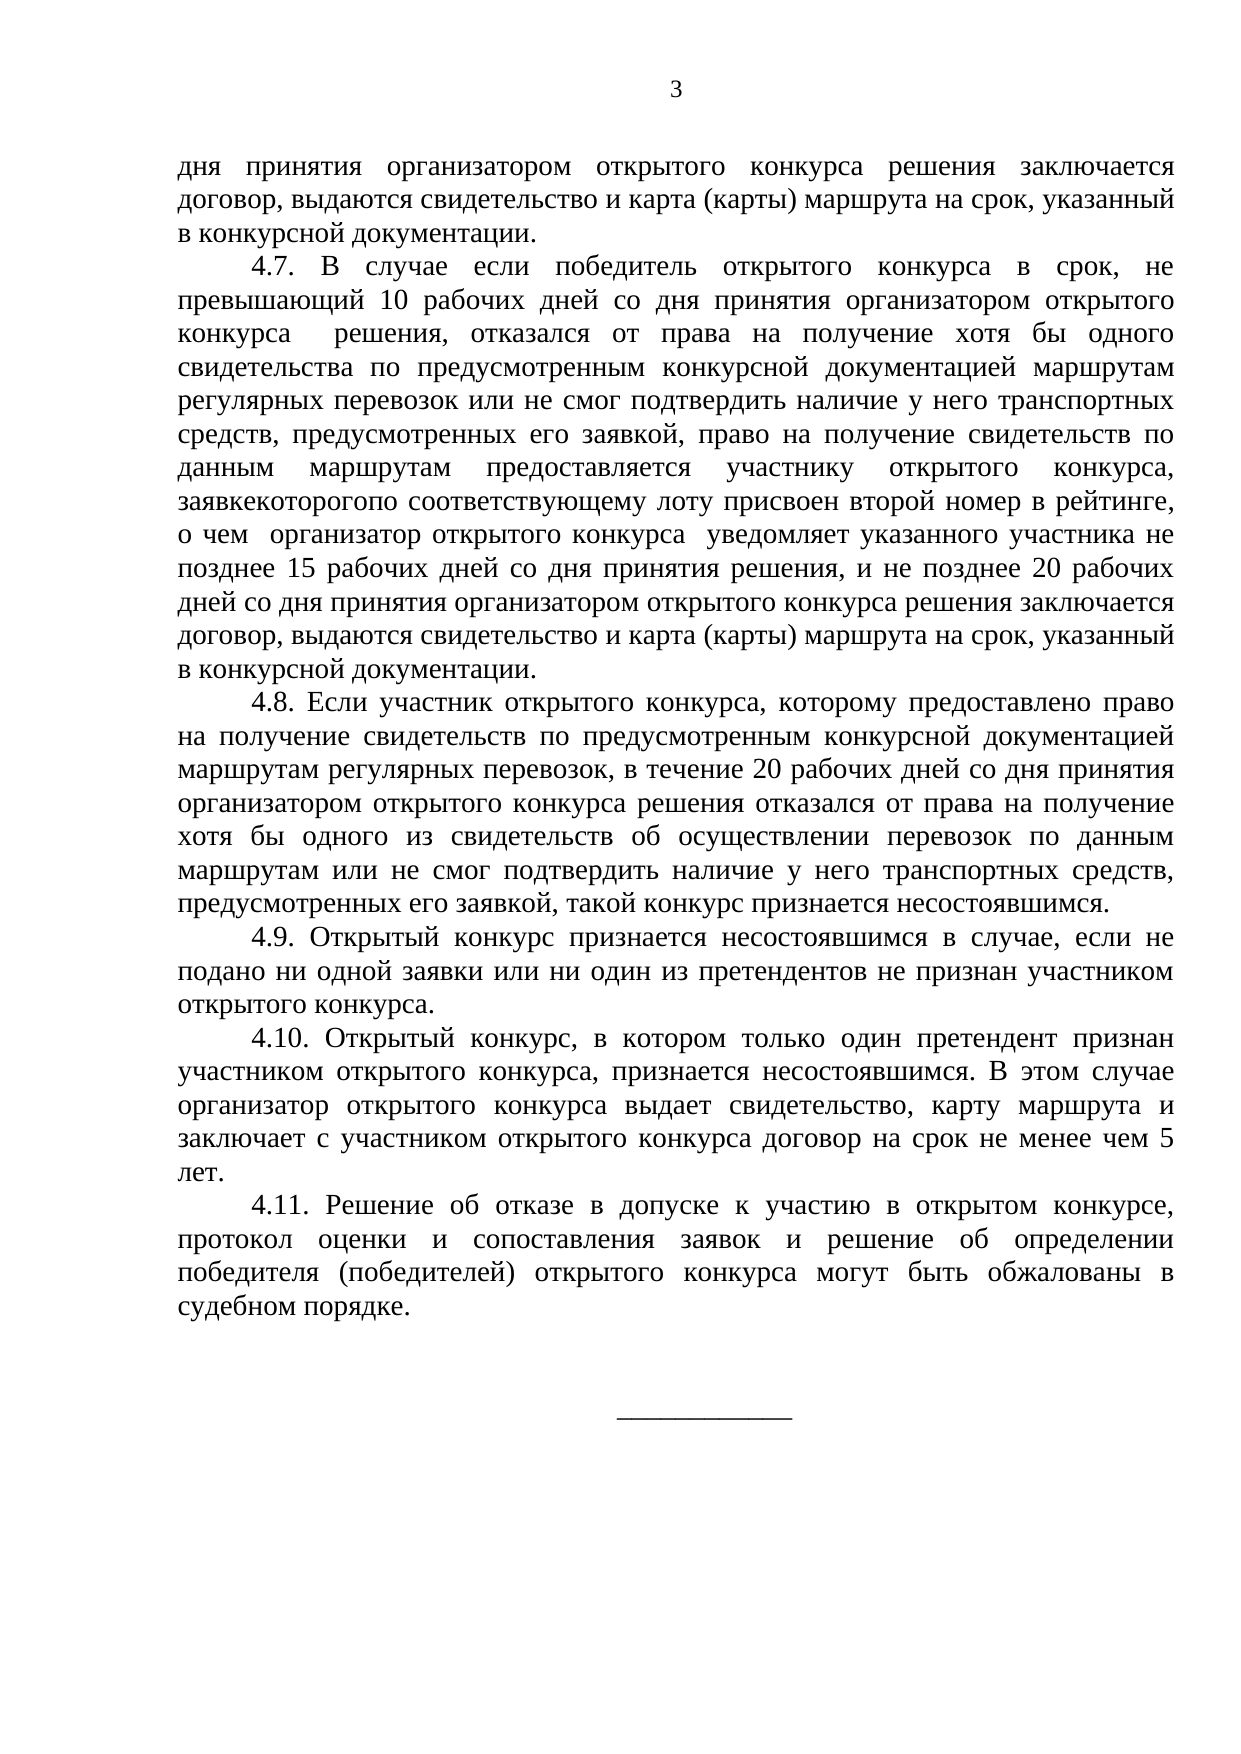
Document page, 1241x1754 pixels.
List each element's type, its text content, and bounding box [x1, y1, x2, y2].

text 4.8. Если участник открытого конкурса, которому предоставлено право на получение свидетельств по предусмотренным конкурсной документацией маршрутам регулярных перевозок, в течение 20 рабочих дней со дня принятия организатором открытого конкурса решения отказался от права на получение хотя бы одного из свидетельств об осуществлении перевозок по данным маршрутам или не смог подтвердить наличие у него транспортных средств, предусмотренных его заявкой, такой конкурс признается несостоявшимся. [177, 684, 1175, 919]
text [177, 148, 1175, 248]
text 4.7. В случае если победитель открытого конкурса в срок, не превышающий 10 рабочих дней со дня принятия организатором открытого конкурса решения, отказался от права на получение хотя бы одного свидетельства по предусмотренным конкурсной документацией маршрутам регулярных перевозок или не смог подтвердить наличие у него транспортных средств, предусмотренных его заявкой, право на получение свидетельств по данным маршрутам предоставляется участнику открытого конкурса, заявкекоторогопо соответствующему лоту присвоен второй номер в рейтинге, о чем организатор открытого конкурса уведомляет указанного участника не позднее 15 рабочих дней со дня принятия решения, и не позднее 20 рабочих дней со дня принятия организатором открытого конкурса решения заключается договор, выдаются свидетельство и карта (карты) маршрута на срок, указанный в конкурсной документации. [177, 248, 1175, 684]
text 4.10. Открытый конкурс, в котором только один претендент признан участником открытого конкурса, признается несостоявшимся. В этом случае организатор открытого конкурса выдает свидетельство, карту маршрута и заключает с участником открытого конкурса договор на срок не менее чем 5 лет. [177, 1020, 1175, 1187]
text 4.9. Открытый конкурс признается несостоявшимся в случае, если не подано ни одной заявки или ни один из претендентов не признан участником открытого конкурса. [177, 919, 1175, 1020]
text 4.11. Решение об отказе в допуске к участию в открытом конкурсе, протокол оценки и сопоставления заявок и решение об определении победителя (победителей) открытого конкурса могут быть обжалованы в судебном порядке. [177, 1187, 1175, 1322]
text ____________ [177, 1389, 1175, 1422]
